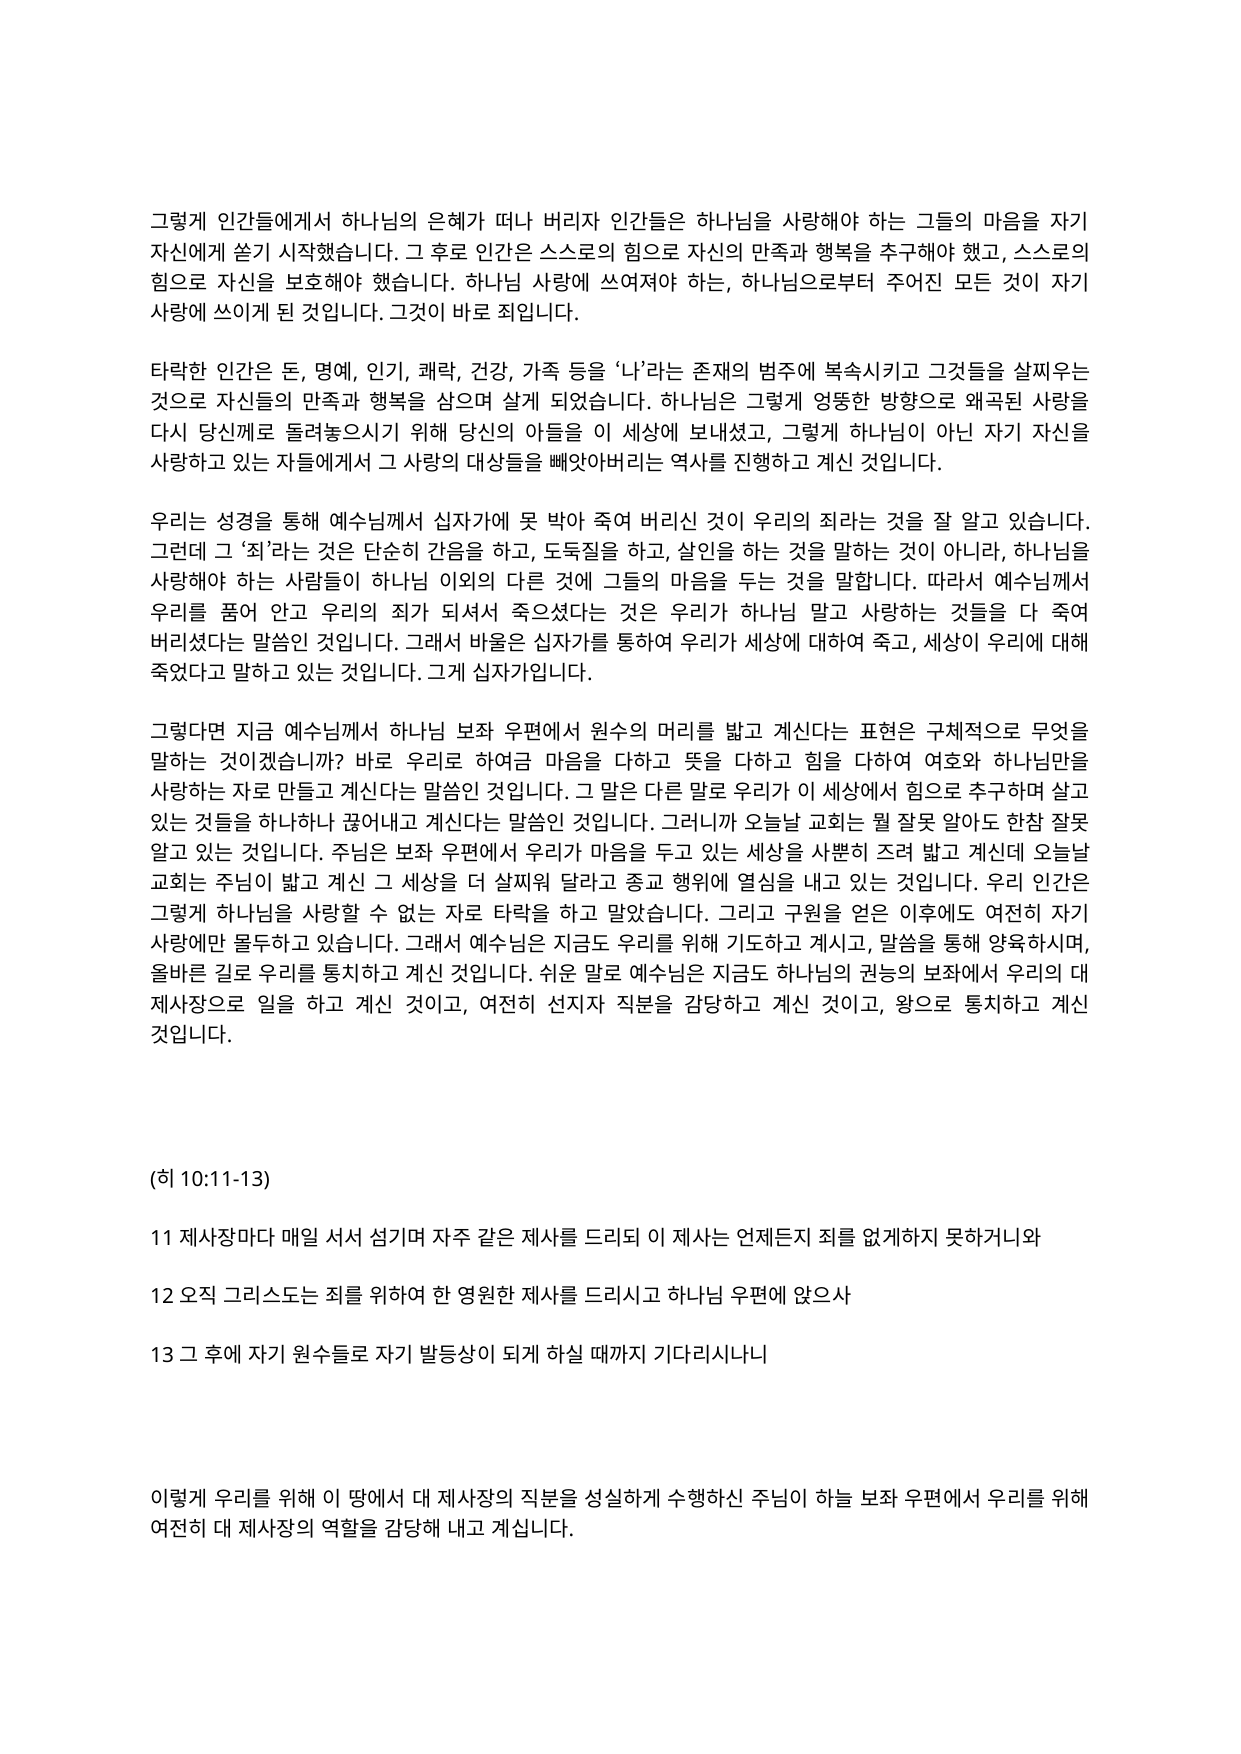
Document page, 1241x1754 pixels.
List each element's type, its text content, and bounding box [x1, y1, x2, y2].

text 13 그 후에 자기 원수들로 자기 발등상이 되게 하실 때까지 기다리시나니 [150, 1338, 1090, 1369]
text 우리는 성경을 통해 예수님께서 십자가에 못 박아 죽여 버리신 것이 우리의 죄라는 것을 잘 알고 있습니다. 그런데 그 ‘죄’라는 것은 단순히 간음을 하고, 도둑질을 하고, 살인을 하는 것을 말하는 것이 아니라, 하나님을 사랑해야 하는 사람들이 하나님 이외의 다른 것에 그들의 마음을 두는 것을 말합니다. 따라서 예수님께서 우리를 품어 안고 우리의 죄가 되셔서 죽으셨다는 것은 우리가 하나님 말고 사랑하는 것들을 다 죽여 버리셨다는 말씀인 것입니다. 그래서 바울은 십자가를 통하여 우리가 세상에 대하여 죽고, 세상이 우리에 대해 죽었다고 말하고 있는 것입니다. 그게 십자가입니다. [150, 505, 1090, 687]
text 타락한 인간은 돈, 명예, 인기, 쾌락, 건강, 가족 등을 ‘나’라는 존재의 범주에 복속시키고 그것들을 살찌우는 것으로 자신들의 만족과 행복을 삼으며 살게 되었습니다. 하나님은 그렇게 엉뚱한 방향으로 왜곡된 사랑을 다시 당신께로 돌려놓으시기 위해 당신의 아들을 이 세상에 보내셨고, 그렇게 하나님이 아닌 자기 자신을 사랑하고 있는 자들에게서 그 사랑의 대상들을 빼앗아버리는 역사를 진행하고 계신 것입니다. [150, 355, 1090, 476]
text 그렇게 인간들에게서 하나님의 은혜가 떠나 버리자 인간들은 하나님을 사랑해야 하는 그들의 마음을 자기 자신에게 쏟기 시작했습니다. 그 후로 인간은 스스로의 힘으로 자신의 만족과 행복을 추구해야 했고, 스스로의 힘으로 자신을 보호해야 했습니다. 하나님 사랑에 쓰여져야 하는, 하나님으로부터 주어진 모든 것이 자기 사랑에 쓰이게 된 것입니다. 그것이 바로 죄입니다. [150, 206, 1090, 327]
text (히10:11-13) [150, 1162, 1090, 1192]
text 12 오직 그리스도는 죄를 위하여 한 영원한 제사를 드리시고 하나님 우편에 앉으사 [150, 1280, 1090, 1310]
text 그렇다면 지금 예수님께서 하나님 보좌 우편에서 원수의 머리를 밟고 계신다는 표현은 구체적으로 무엇을 말하는 것이겠습니까? 바로 우리로 하여금 마음을 다하고 뜻을 다하고 힘을 다하여 여호와 하나님만을 사랑하는 자로 만들고 계신다는 말씀인 것입니다. 그 말은 다른 말로 우리가 이 세상에서 힘으로 추구하며 살고 있는 것들을 하나하나 끊어내고 계신다는 말씀인 것입니다. 그러니까 오늘날 교회는 뭘 잘못 알아도 한참 잘못 알고 있는 것입니다. 주님은 보좌 우편에서 우리가 마음을 두고 있는 세상을 사뿐히 즈려 밟고 계신데 오늘날 교회는 주님이 밟고 계신 그 세상을 더 살찌워 달라고 종교 행위에 열심을 내고 있는 것입니다. 우리 인간은 그렇게 하나님을 사랑할 수 없는 자로 타락을 하고 말았습니다. 그리고 구원을 얻은 이후에도 여전히 자기 사랑에만 몰두하고 있습니다. 그래서 예수님은 지금도 우리를 위해 기도하고 계시고, 말씀을 통해 양육하시며, 올바른 길로 우리를 통치하고 계신 것입니다. 쉬운 말로 예수님은 지금도 하나님의 권능의 보좌에서 우리의 대 제사장으로 일을 하고 계신 것이고, 여전히 선지자 직분을 감당하고 계신 것이고, 왕으로 통치하고 계신 것입니다. [150, 715, 1090, 1048]
text 이렇게 우리를 위해 이 땅에서 대 제사장의 직분을 성실하게 수행하신 주님이 하늘 보좌 우편에서 우리를 위해 여전히 대 제사장의 역할을 감당해 내고 계십니다. [150, 1482, 1090, 1543]
text 11 제사장마다 매일 서서 섬기며 자주 같은 제사를 드리되 이 제사는 언제든지 죄를 없게하지 못하거니와 [150, 1221, 1090, 1251]
